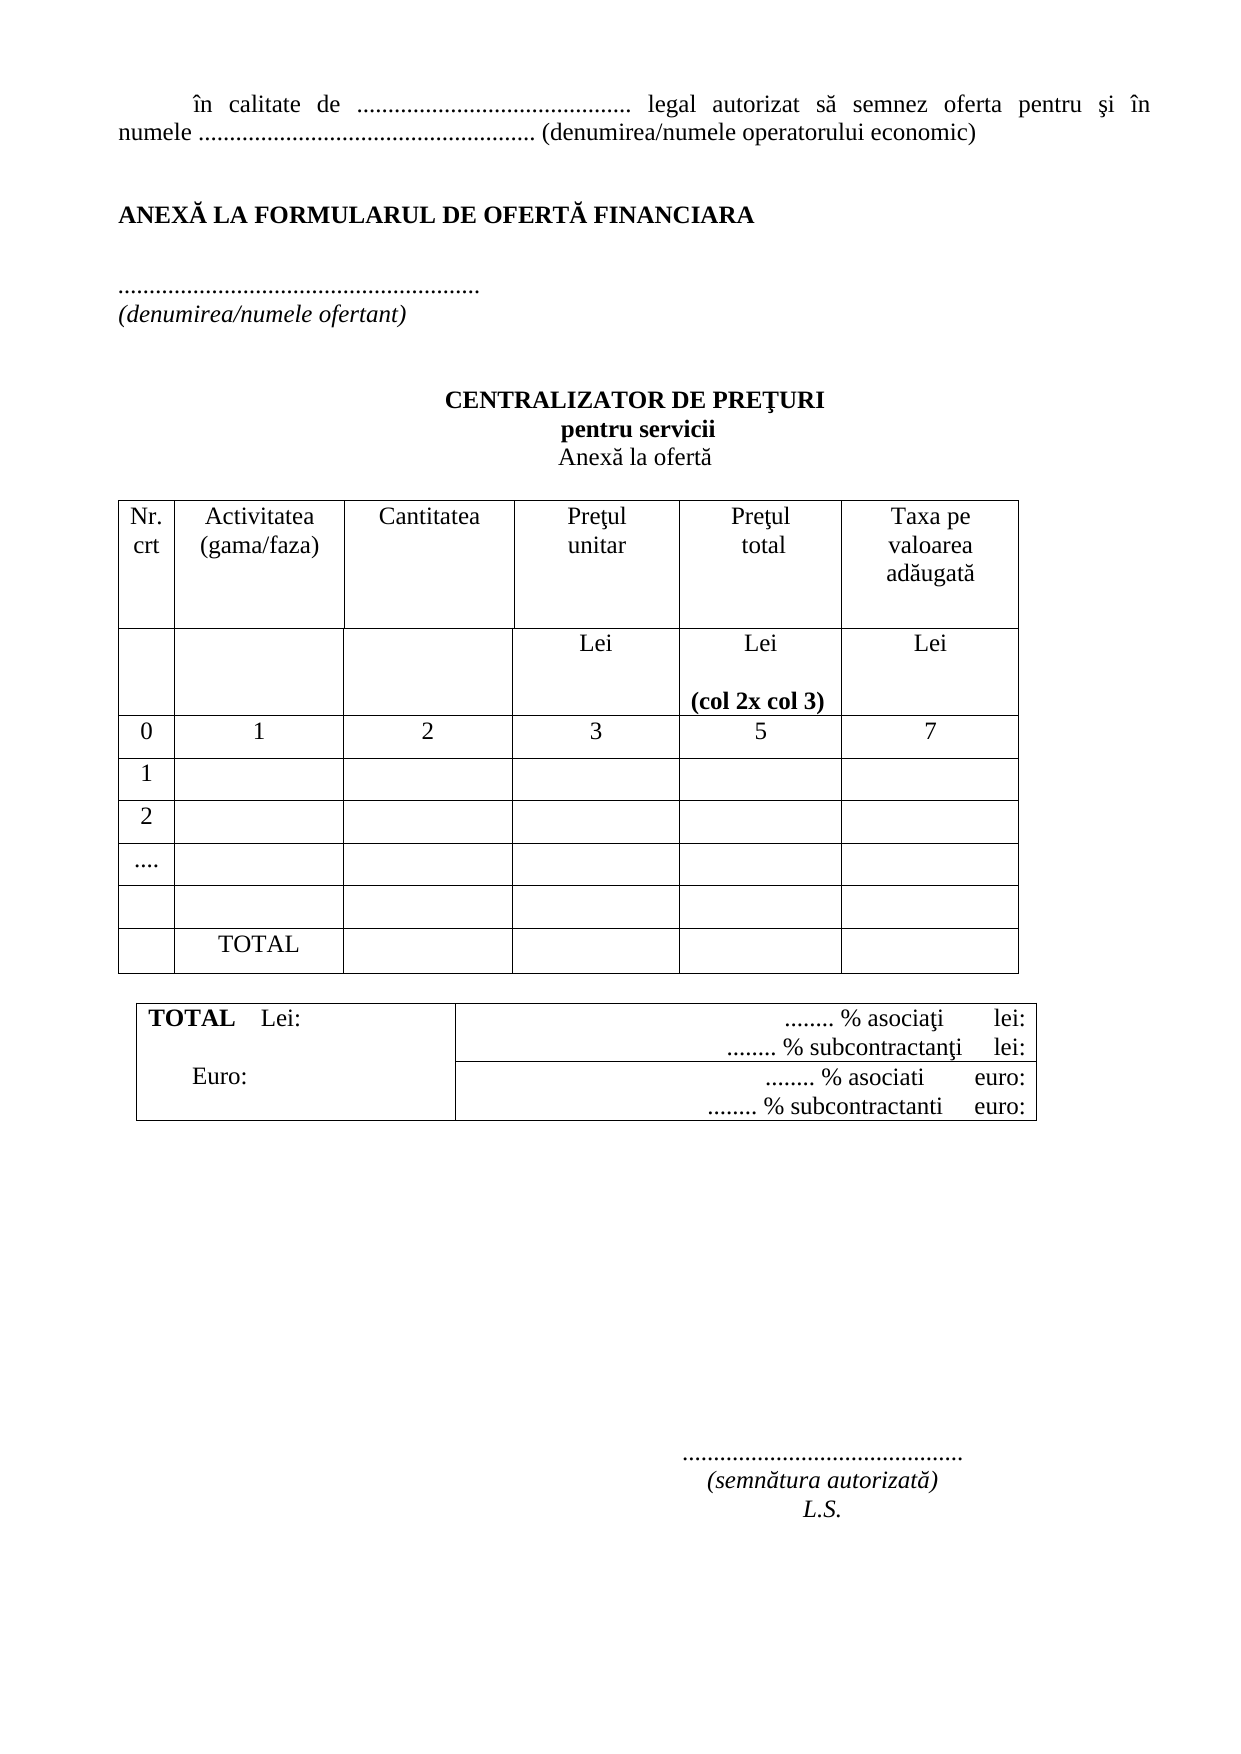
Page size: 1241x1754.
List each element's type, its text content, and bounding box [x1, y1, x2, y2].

table_cell 3 [513, 716, 679, 757]
table_cell [344, 844, 512, 885]
table_cell [344, 929, 512, 973]
table_cell 1 [119, 759, 174, 800]
table_cell [175, 629, 343, 715]
table_cell [175, 759, 343, 800]
text în calitate de ............................................ legal autorizat să semnez oferta pentru şi în numele ...................................................... (denumirea/numele operatorului economic) [118, 89, 1152, 146]
table_cell [119, 629, 174, 715]
table_cell [175, 844, 343, 885]
table_cell [842, 759, 1018, 800]
table_cell Lei [842, 629, 1018, 715]
table_cell [680, 759, 841, 800]
table_cell TOTAL [175, 929, 343, 973]
table_cell [513, 759, 679, 800]
table_cell [680, 886, 841, 928]
table_cell [513, 844, 679, 885]
table_cell [842, 886, 1018, 928]
table_header Taxa pe valoarea adăugată [842, 501, 1018, 627]
table_cell [842, 801, 1018, 843]
table_cell Lei (col 2x col 3) [680, 629, 841, 715]
table_cell [175, 801, 343, 843]
table_cell [680, 929, 841, 973]
table_cell .... [119, 844, 174, 885]
text ANEXĂ LA FORMULARUL DE OFERTĂ FINANCIARA [118, 200, 1152, 229]
table_cell [680, 844, 841, 885]
table_cell [344, 801, 512, 843]
table_cell [344, 759, 512, 800]
table_cell 2 [344, 716, 512, 757]
table_cell [119, 929, 174, 973]
table_cell 5 [680, 716, 841, 757]
table_header Preţul unitar [515, 501, 679, 627]
table_header ........ % asociaţi lei: ........ % subcontractanţi lei: [456, 1004, 1036, 1061]
table_cell [513, 801, 679, 843]
text Anexă la ofertă [118, 442, 1152, 471]
table_header Activitatea (gama/faza) [175, 501, 344, 627]
table_cell [119, 886, 174, 928]
table_cell [513, 886, 679, 928]
text pentru servicii [118, 414, 1152, 442]
table_cell 1 [175, 716, 343, 757]
table_cell 0 [119, 716, 174, 757]
text (semnătura autorizată) [418, 1466, 1152, 1494]
table_cell Lei [513, 629, 679, 715]
table_cell 2 [119, 801, 174, 843]
table_cell 7 [842, 716, 1018, 757]
table_cell [513, 929, 679, 973]
text .......................................................... [118, 270, 1152, 299]
table_header Cantitatea [345, 501, 514, 627]
text (denumirea/numele ofertant) [118, 299, 1152, 327]
table_cell ........ % asociati euro: ........ % subcontractanti euro: [456, 1062, 1036, 1119]
table_cell [175, 886, 343, 928]
table_cell [842, 844, 1018, 885]
table_header Preţul total [680, 501, 841, 627]
table_header Nr. crt [119, 501, 174, 627]
table_cell [344, 629, 512, 715]
table_cell [842, 929, 1018, 973]
table_cell [344, 886, 512, 928]
table_cell [680, 801, 841, 843]
table_header TOTAL Lei: Euro: [137, 1004, 455, 1119]
text ............................................. [418, 1437, 1152, 1466]
text L.S. [418, 1494, 1152, 1523]
text CENTRALIZATOR DE PREŢURI [118, 385, 1152, 414]
